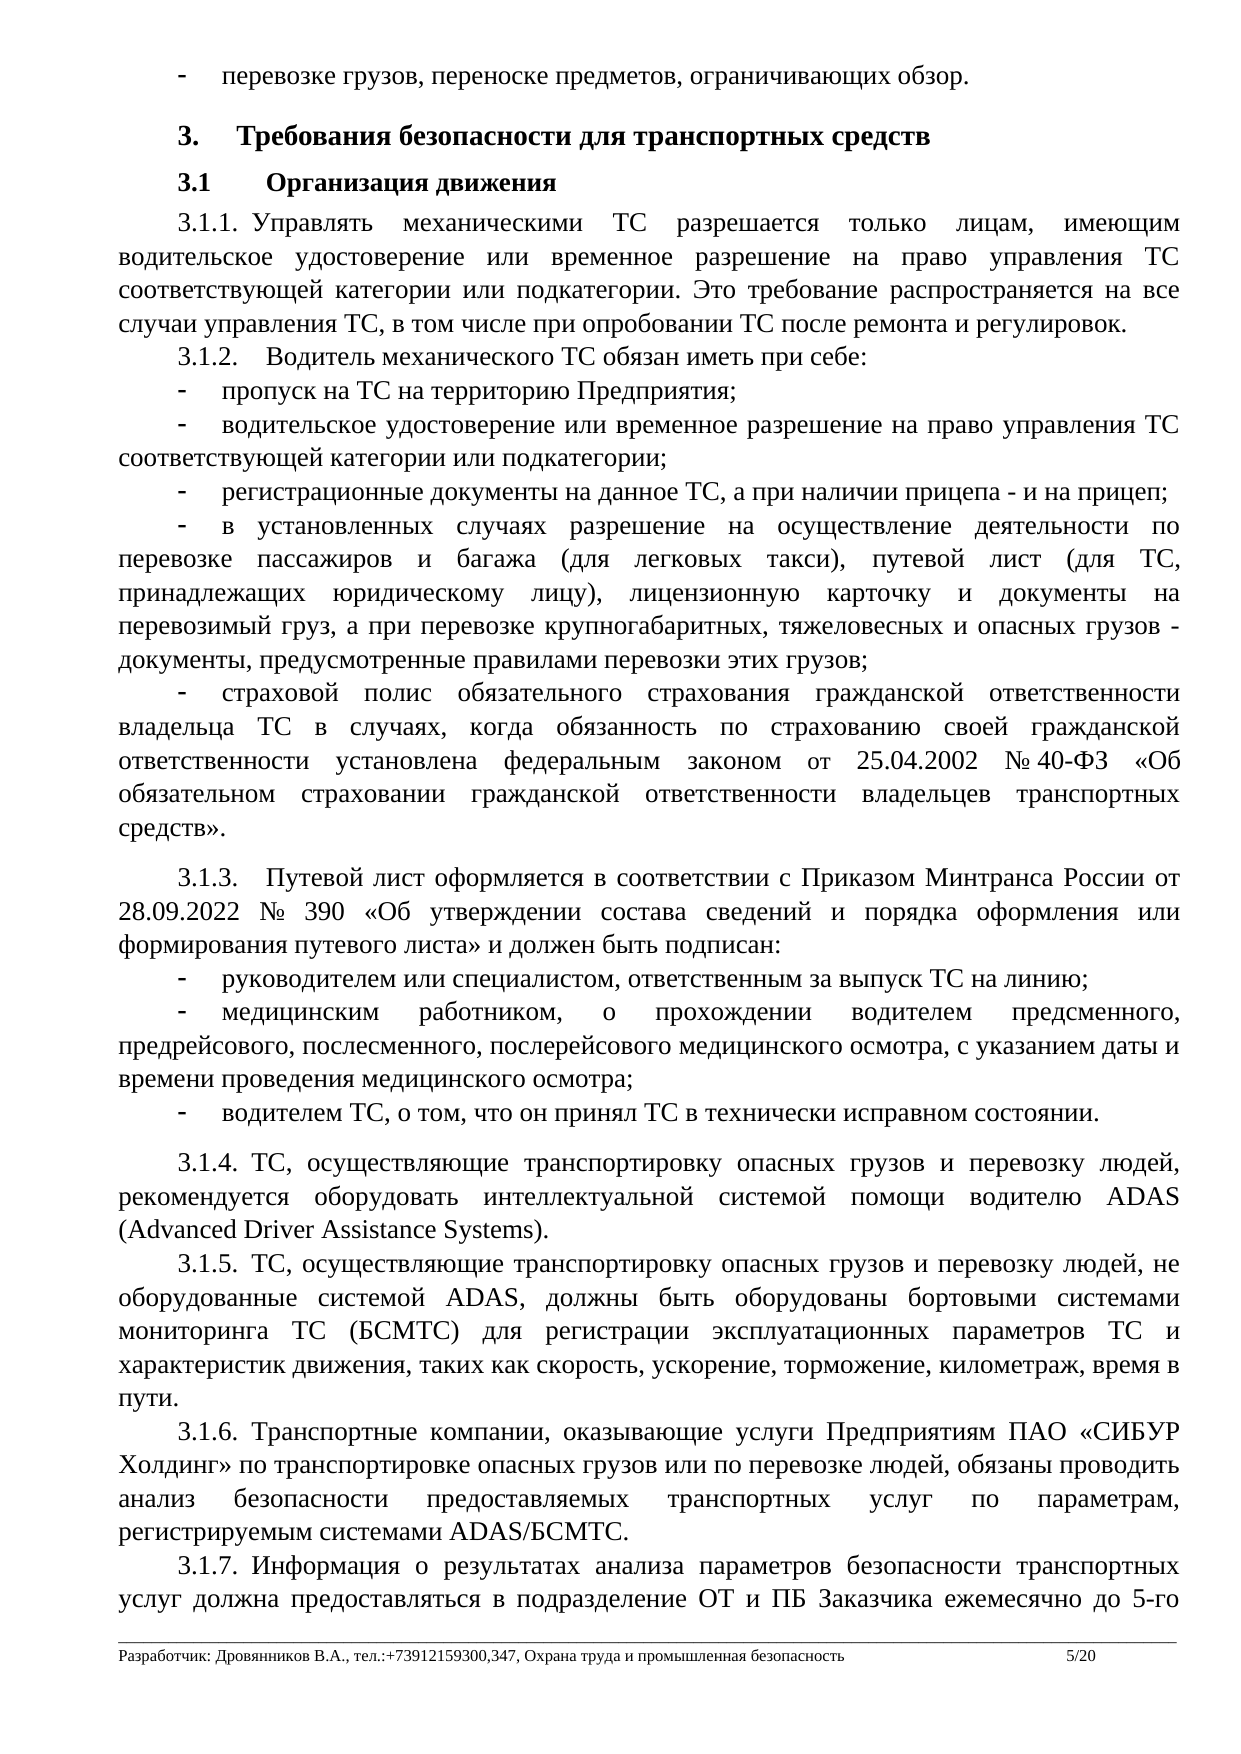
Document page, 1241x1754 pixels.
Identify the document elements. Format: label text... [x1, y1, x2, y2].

text регистрационные документы на данное ТС, а при наличии прицепа - и на прицеп; [118, 475, 1181, 506]
text страховой полис обязательного страхования гражданской ответственности владельца ТС в случаях, когда обязанность по страхованию своей гражданской ответственности установлена федеральным законом от 25.04.2002 № 40-ФЗ «Об обязательном страховании гражданской ответственности владельцев транспортных средств». [118, 677, 1181, 842]
text медицинским работником, о прохождении водителем предсменного, предрейсового, послесменного, послерейсового медицинского осмотра, с указанием даты и времени проведения медицинского осмотра; [118, 995, 1181, 1094]
text водителем ТС, о том, что он принял ТС в технически исправном состоянии. [118, 1096, 1181, 1127]
list ТС, осуществляющие транспортировку опасных грузов и перевозку людей, не оборудованные системой ADAS, должны быть оборудованы бортовыми системами мониторинга ТС (БСМТС) для регистрации эксплуатационных параметров ТС и характеристик движения, таких как скорость, ускорение, торможение, километраж, время в пути. [118, 1247, 1181, 1412]
text в установленных случаях разрешение на осуществление деятельности по перевозке пассажиров и багажа (для легковых такси), путевой лист (для ТС, принадлежащих юридическому лицу), лицензионную карточку и документы на перевозимый груз, а при перевозке крупногабаритных, тяжеловесных и опасных грузов - документы, предусмотренные правилами перевозки этих грузов; [118, 509, 1181, 674]
list Управлять механическими ТС разрешается только лицам, имеющим водительское удостоверение или временное разрешение на право управления ТС соответствующей категории или подкатегории. Это требование распространяется на все случаи управления ТС, в том числе при опробовании ТС после ремонта и регулировок. [118, 206, 1181, 338]
list Путевой лист оформляется в соответствии с Приказом Минтранса России от 28.09.2022 № 390 «Об утверждении состава сведений и порядка оформления или формирования путевого листа» и должен быть подписан: [118, 861, 1181, 959]
text пропуск на ТС на территорию Предприятия; [118, 374, 1181, 405]
subtitle Требования безопасности для транспортных средств [177, 118, 1181, 151]
text руководителем или специалистом, ответственным за выпуск ТС на линию; [118, 962, 1181, 993]
list ТС, осуществляющие транспортировку опасных грузов и перевозку людей, рекомендуется оборудовать интеллектуальной системой помощи водителю ADAS (Advanced Driver Assistance Systems). [118, 1147, 1181, 1245]
text перевозке грузов, переноске предметов, ограничивающих обзор. [177, 59, 1181, 90]
list Водитель механического ТС обязан иметь при себе: [118, 341, 1181, 372]
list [118, 1549, 1181, 1614]
subtitle Организация движения [118, 167, 1181, 198]
text водительское удостоверение или временное разрешение на право управления ТС соответствующей категории или подкатегории; [118, 408, 1181, 473]
list Транспортные компании, оказывающие услуги Предприятиям ПАО «СИБУР Холдинг» по транспортировке опасных грузов или по перевозке людей, обязаны проводить анализ безопасности предоставляемых транспортных услуг по параметрам, регистрируемым системами ADAS/БСМТС. [118, 1415, 1181, 1547]
